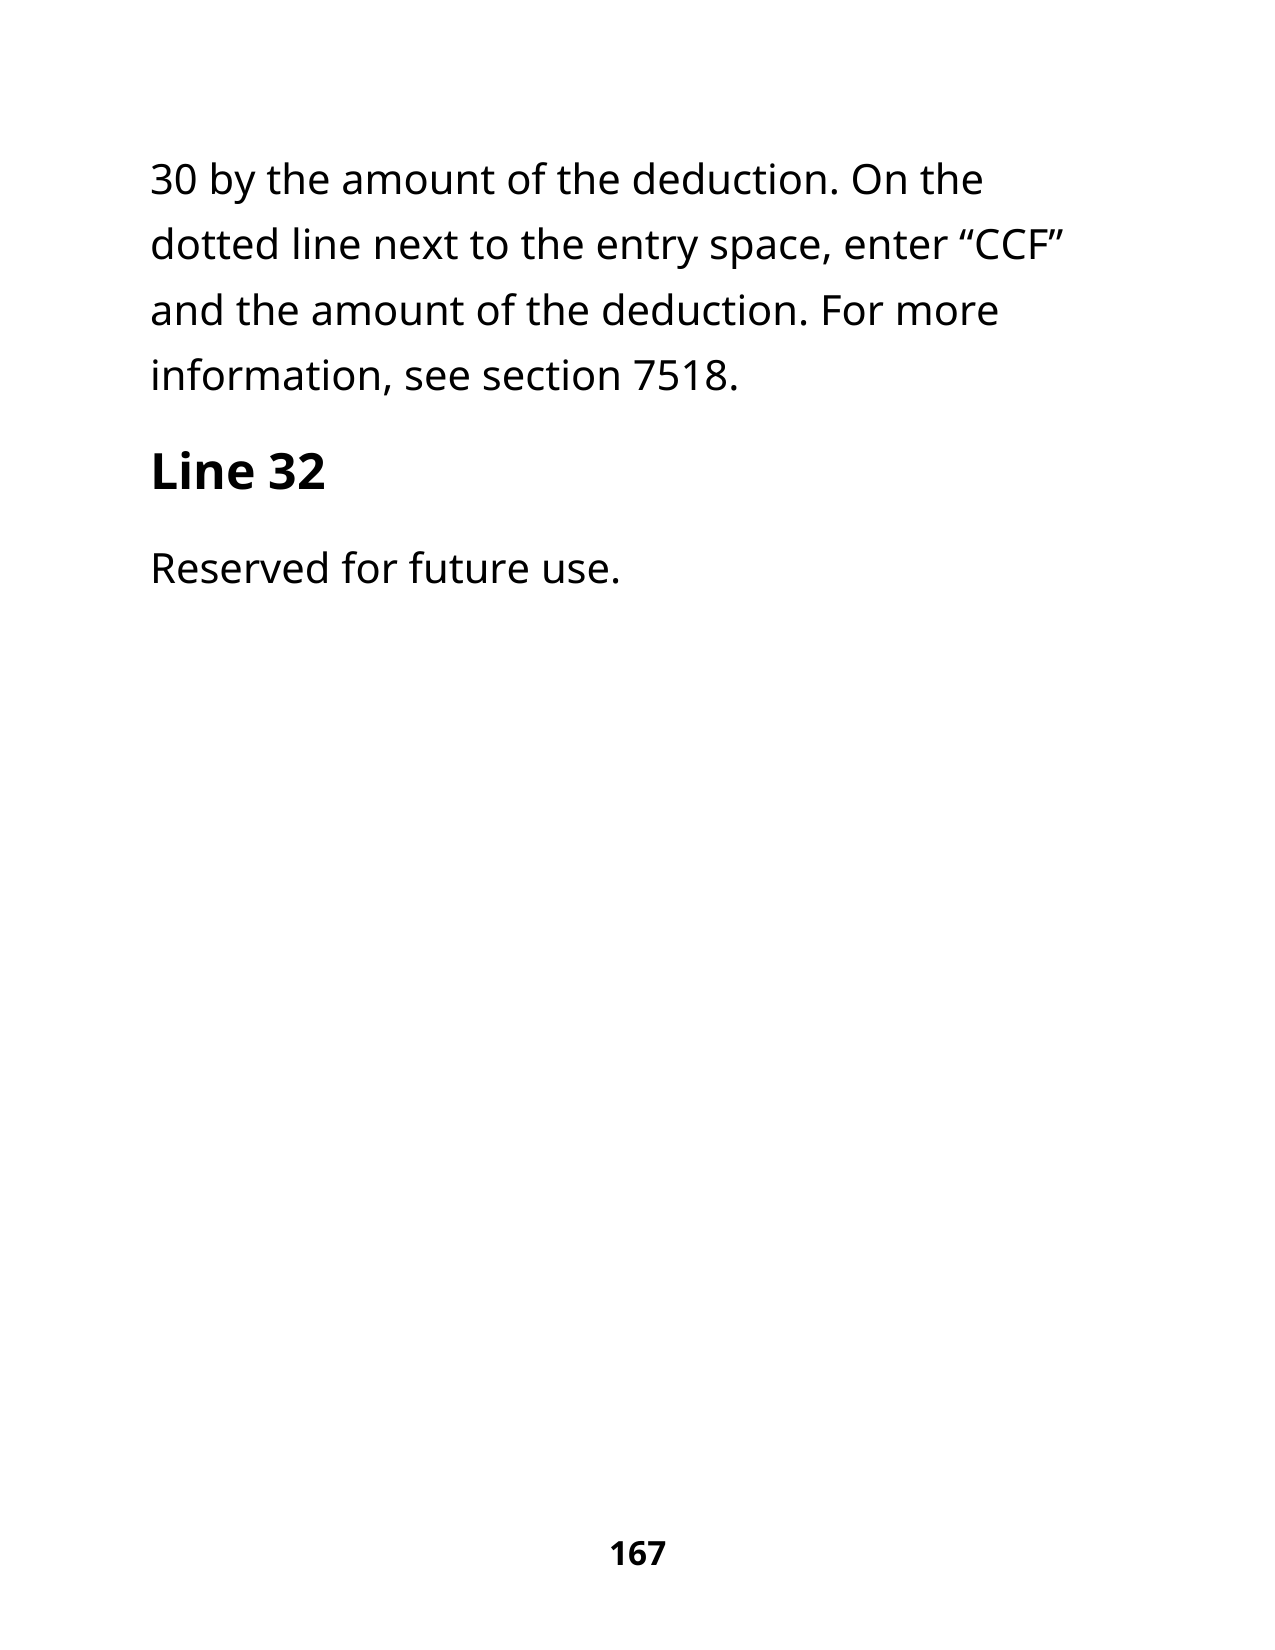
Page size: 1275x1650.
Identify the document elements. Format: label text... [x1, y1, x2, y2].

subtitle Line 32 [150, 436, 1125, 504]
text Reserved for future use. [150, 539, 1125, 596]
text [150, 150, 1125, 402]
